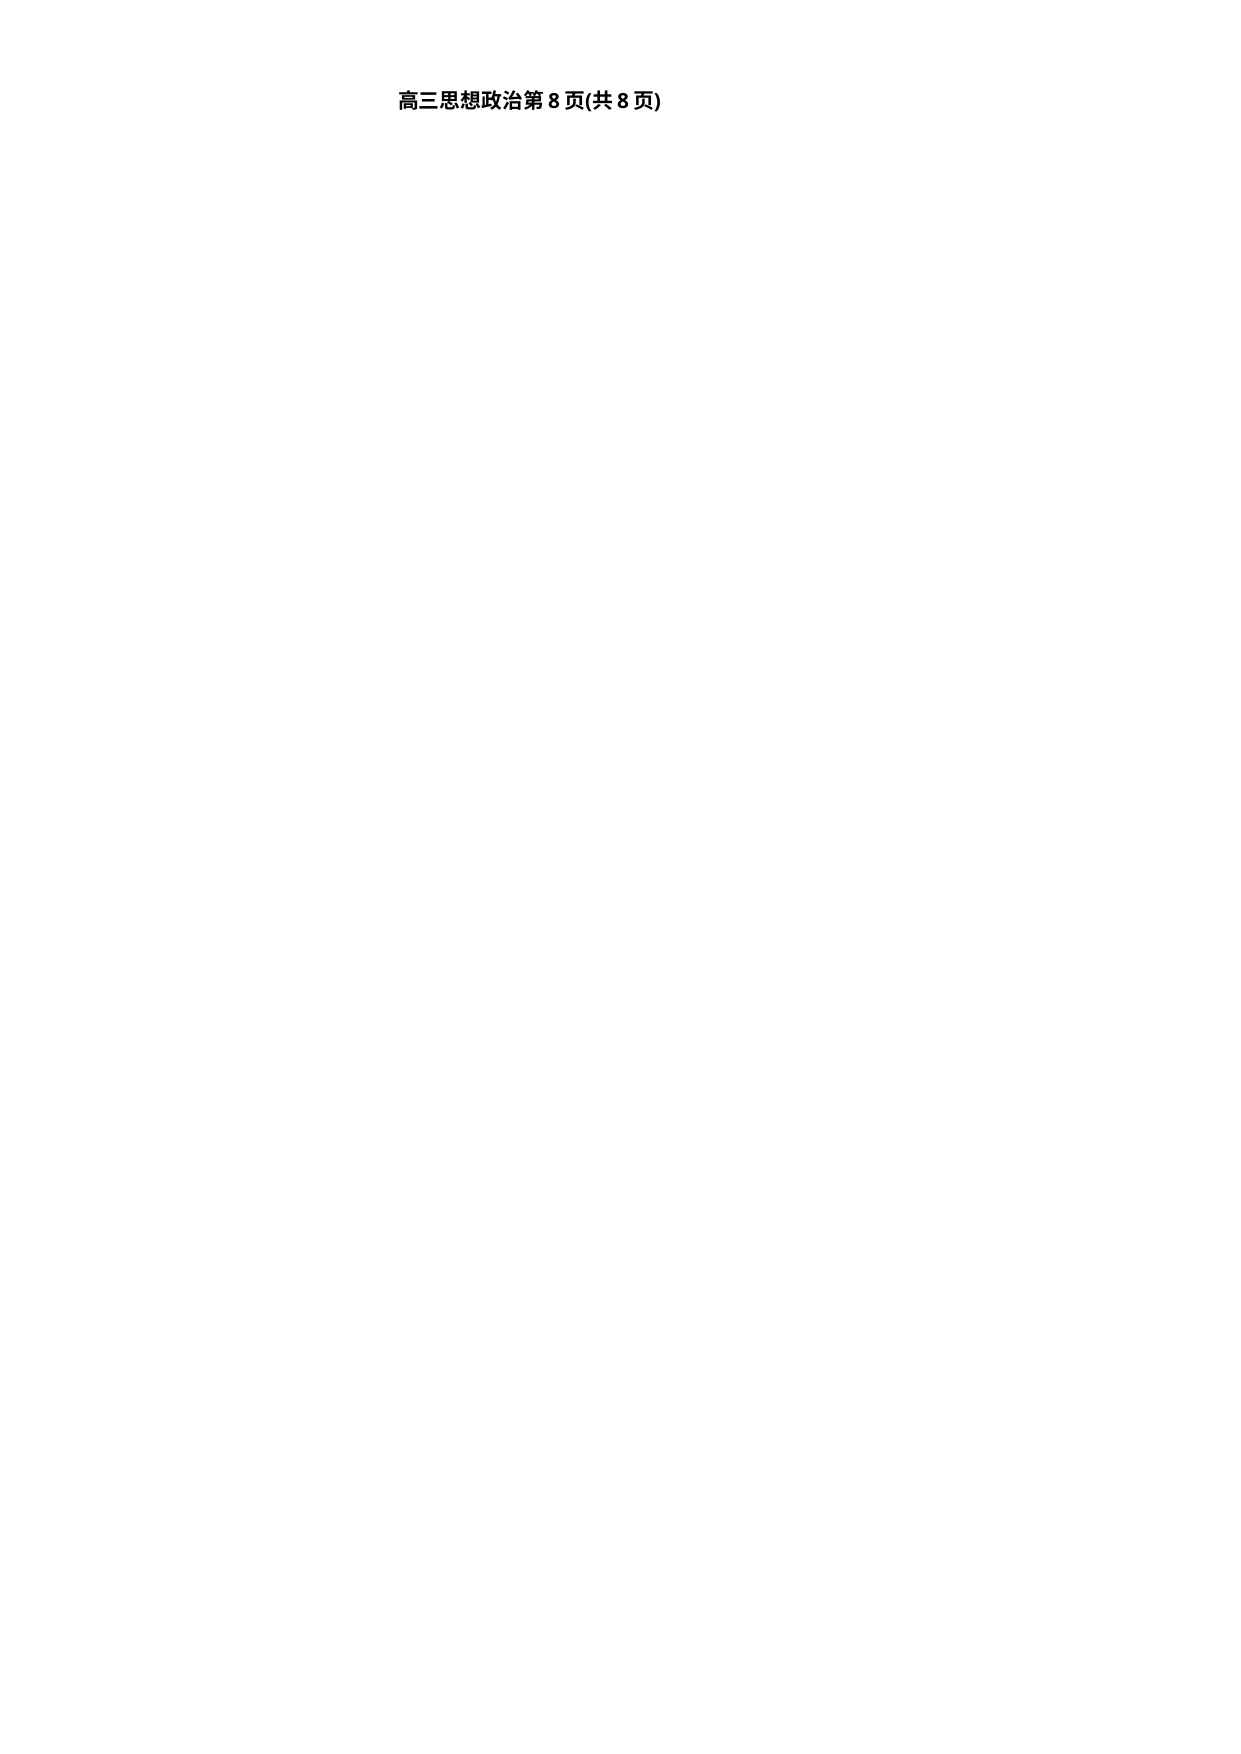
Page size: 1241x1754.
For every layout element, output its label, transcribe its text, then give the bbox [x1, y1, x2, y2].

text 高三思想政治第8页(共8页) [398, 83, 1157, 114]
